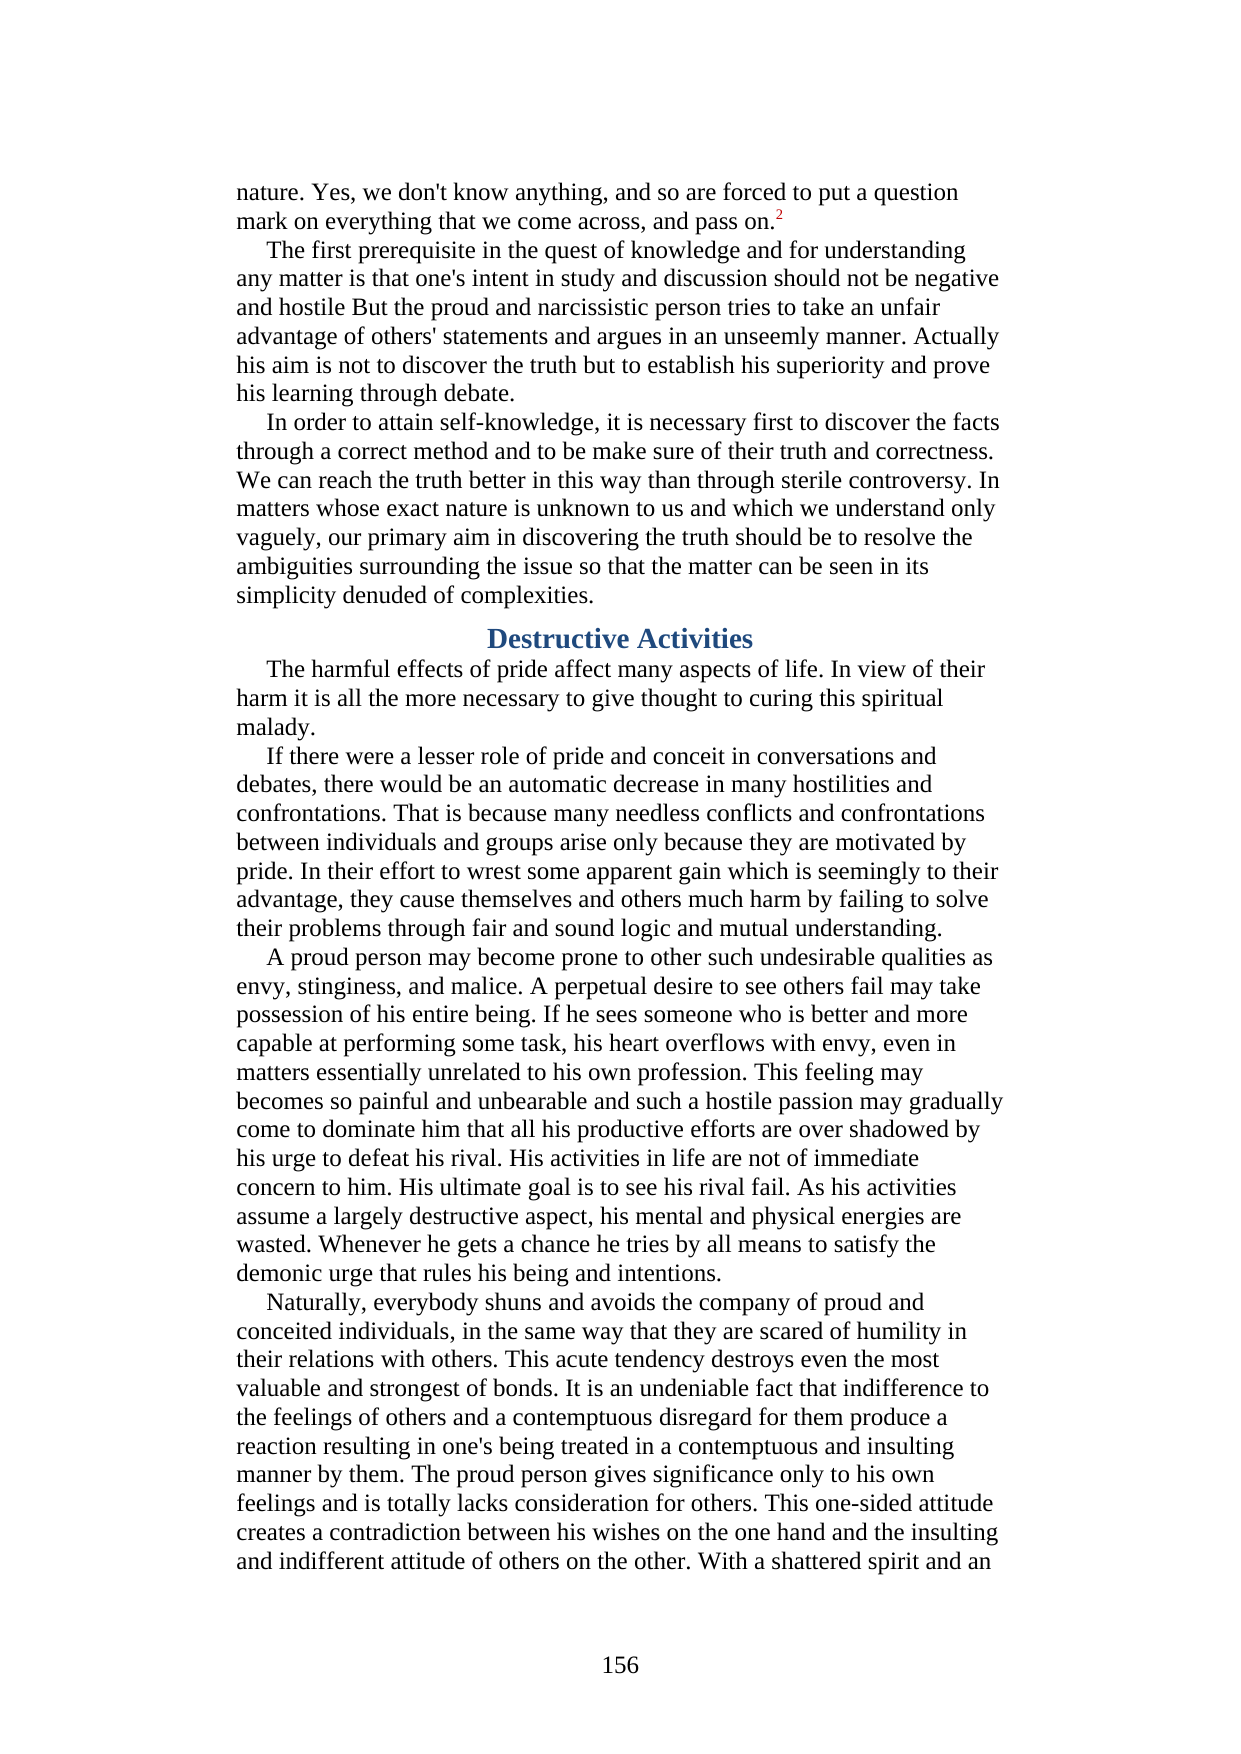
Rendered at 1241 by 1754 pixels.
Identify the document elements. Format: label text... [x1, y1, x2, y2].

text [236, 177, 1004, 235]
text If there were a lesser role of pride and conceit in conversations and debates, there would be an automatic decrease in many hostilities and confrontations. That is because many needless conflicts and confrontations between individuals and groups arise only because they are motivated by pride. In their effort to wrest some apparent gain which is seemingly to their advantage, they cause themselves and others much harm by failing to solve their problems through fair and sound logic and mutual understanding. [236, 741, 1004, 942]
text The first prerequisite in the quest of knowledge and for understanding any matter is that one's intent in study and discussion should not be negative and hostile But the proud and narcissistic person tries to take an unfair advantage of others' statements and argues in an unseemly manner. Actually his aim is not to discover the truth but to establish his superiority and prove his learning through debate. [236, 235, 1004, 407]
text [236, 1287, 1004, 1574]
text In order to attain self-knowledge, it is necessary first to discover the facts through a correct method and to be make sure of their truth and correctness. We can reach the truth better in this way than through sterile controversy. In matters whose exact nature is unknown to us and which we understand only vaguely, our primary aim in discovering the truth should be to resolve the ambiguities surrounding the issue so that the matter can be seen in its simplicity denuded of complexities. [236, 407, 1004, 608]
text The harmful effects of pride affect many aspects of life. In view of their harm it is all the more necessary to give thought to curing this spiritual malady. [236, 654, 1004, 741]
subtitle Destructive Activities [236, 621, 1004, 654]
text A proud person may become prone to other such undesirable qualities as envy, stinginess, and malice. A perpetual desire to see others fail may take possession of his entire being. If he sees someone who is better and more capable at performing some task, his heart overflows with envy, even in matters essentially unrelated to his own profession. This feeling may becomes so painful and unbearable and such a hostile passion may gradually come to dominate him that all his productive efforts are over shadowed by his urge to defeat his rival. His activities in life are not of immediate concern to him. His ultimate goal is to see his rival fail. As his activities assume a largely destructive aspect, his mental and physical energies are wasted. Whenever he gets a chance he tries by all means to satisfy the demonic urge that rules his being and intentions. [236, 942, 1004, 1287]
